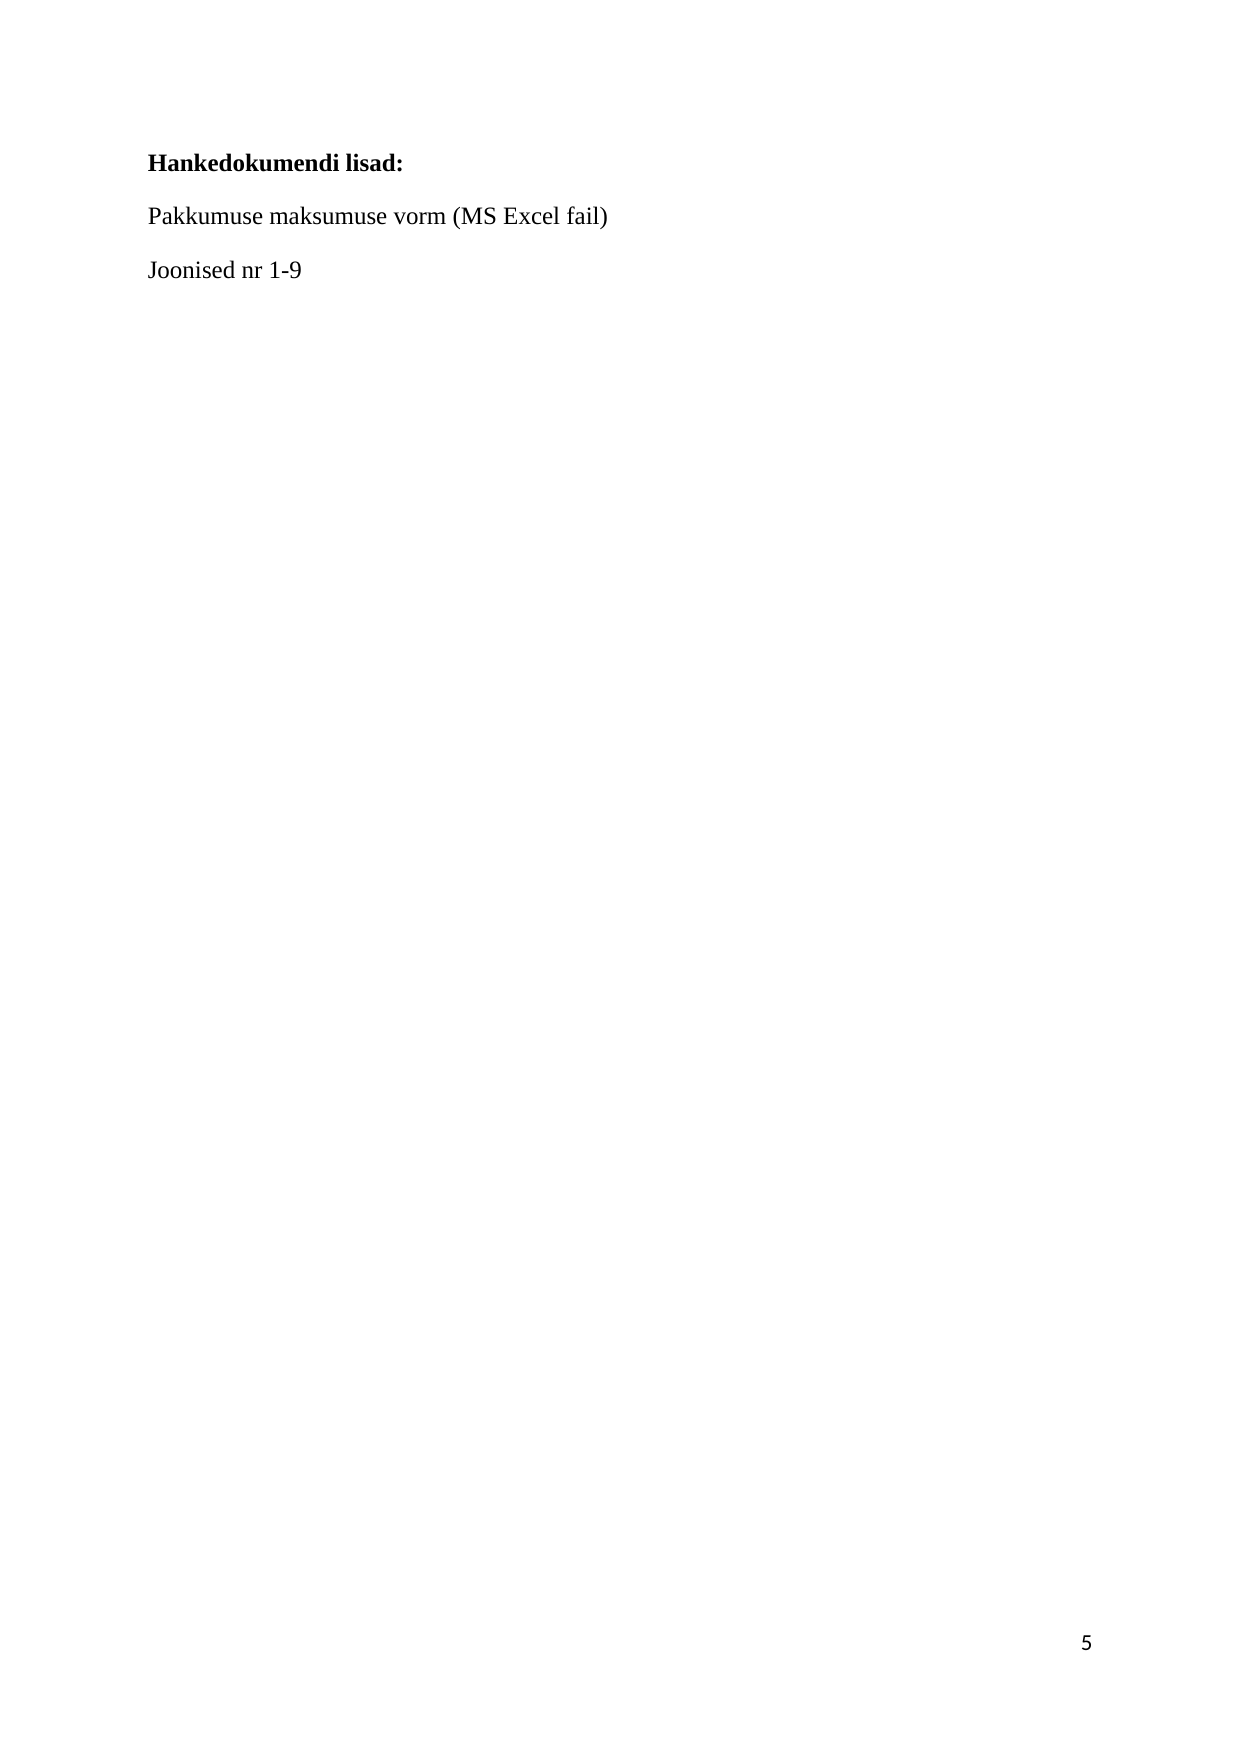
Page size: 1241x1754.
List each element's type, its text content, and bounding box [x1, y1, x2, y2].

text Pakkumuse maksumuse vorm (MS Excel fail) [148, 201, 1093, 230]
text Hankedokumendi lisad: [148, 148, 1093, 176]
text Joonised nr 1-9 [148, 255, 1093, 284]
